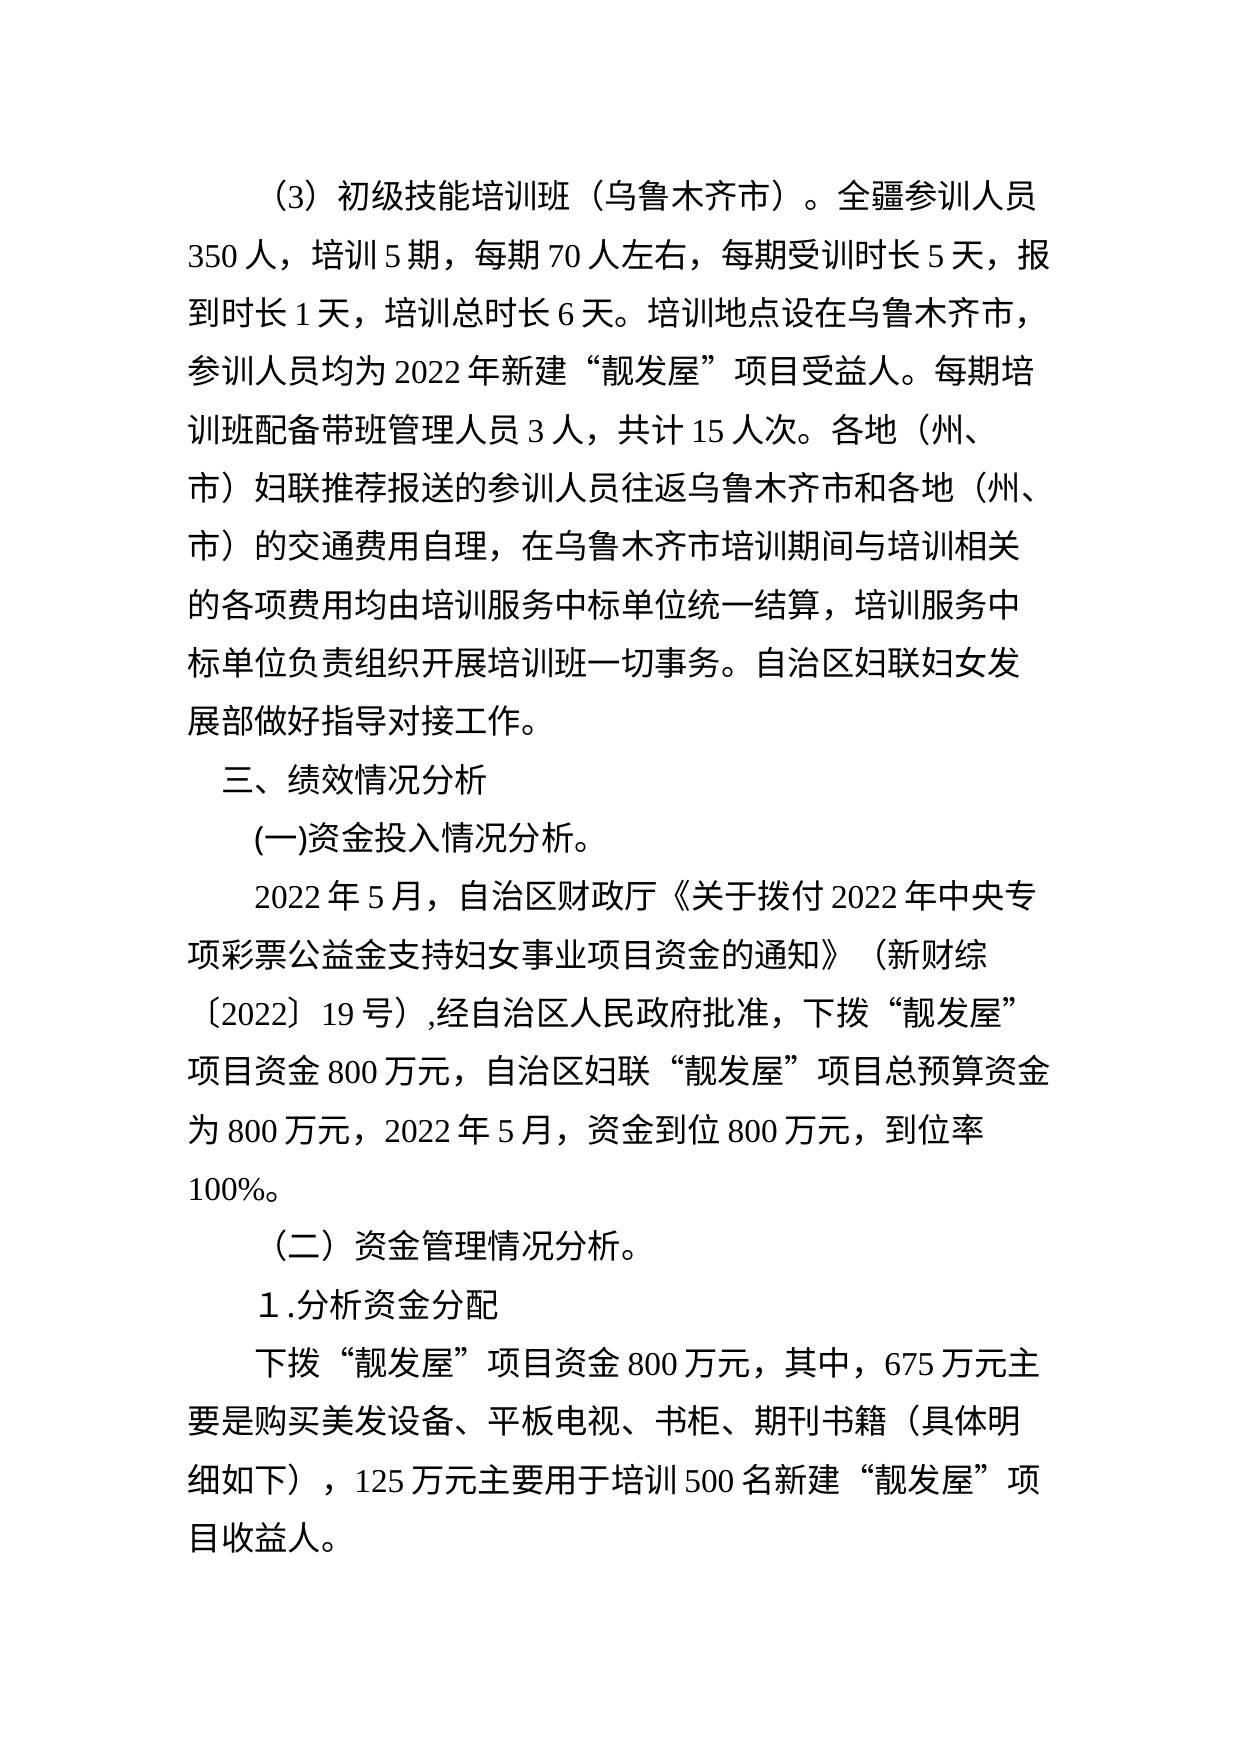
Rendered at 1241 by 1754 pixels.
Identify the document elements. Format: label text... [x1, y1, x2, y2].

text （3）初级技能培训班（乌鲁木齐市）。全疆参训人员350人，培训5期，每期70人左右，每期受训时长5天，报到时长1天，培训总时长6天。培训地点设在乌鲁木齐市，参训人员均为2022年新建“靓发屋”项目受益人。每期培训班配备带班管理人员3人，共计15人次。各地（州、市）妇联推荐报送的参训人员往返乌鲁木齐市和各地（州、市）的交通费用自理，在乌鲁木齐市培训期间与培训相关的各项费用均由培训服务中标单位统一结算，培训服务中标单位负责组织开展培训班一切事务。自治区妇联妇女发展部做好指导对接工作。 [187, 162, 1053, 745]
text 2022年5月，自治区财政厅《关于拨付2022年中央专项彩票公益金支持妇女事业项目资金的通知》（新财综〔2022〕19号）,经自治区人民政府批准，下拨“靓发屋”项目资金800万元，自治区妇联“靓发屋”项目总预算资金为800万元，2022年5月，资金到位800万元，到位率100%。 [187, 862, 1053, 1212]
text 三、绩效情况分析 [187, 745, 1053, 804]
text 下拨“靓发屋”项目资金800万元，其中，675万元主要是购买美发设备、平板电视、书柜、期刊书籍（具体明细如下），125万元主要用于培训500名新建“靓发屋”项目收益人。 [187, 1329, 1053, 1562]
text （二）资金管理情况分析。 [187, 1212, 1053, 1270]
text １.分析资金分配 [192, 1270, 1053, 1329]
text (一)资金投入情况分析。 [187, 804, 1053, 862]
